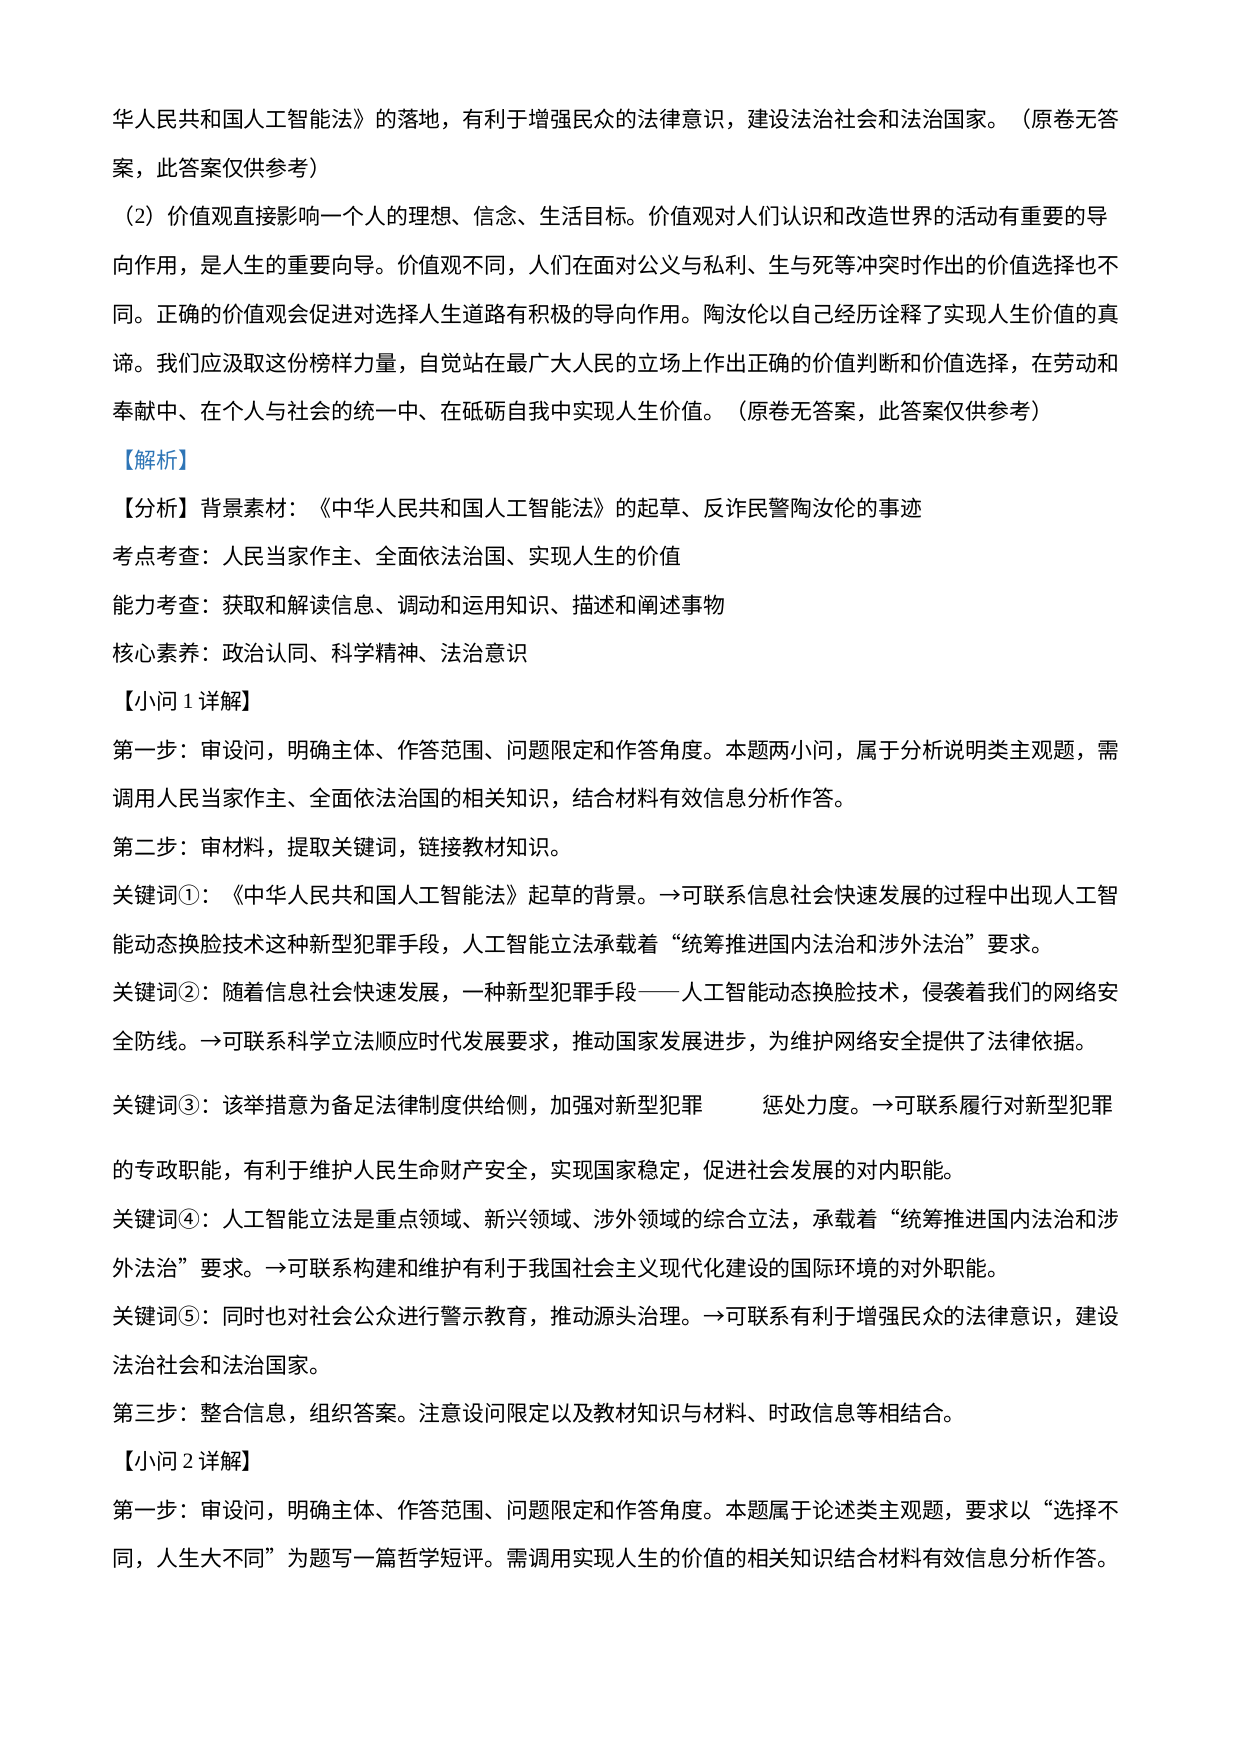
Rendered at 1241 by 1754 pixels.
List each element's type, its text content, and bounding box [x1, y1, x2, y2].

text （2）价值观直接影响一个人的理想、信念、生活目标。价值观对人们认识和改造世界的活动有重要的导向作用，是人生的重要向导。价值观不同，人们在面对公义与私利、生与死等冲突时作出的价值选择也不同。正确的价值观会促进对选择人生道路有积极的导向作用。陶汝伦以自己经历诠释了实现人生价值的真谛。我们应汲取这份榜样力量，自觉站在最广大人民的立场上作出正确的价值判断和价值选择，在劳动和奉献中、在个人与社会的统一中、在砥砺自我中实现人生价值。（原卷无答案，此答案仅供参考） [112, 199, 1128, 426]
text 第三步：整合信息，组织答案。注意设问限定以及教材知识与材料、时政信息等相结合。 [112, 1396, 1128, 1428]
text 第二步：审材料，提取关键词，链接教材知识。 [112, 829, 1128, 862]
text 能力考查：获取和解读信息、调动和运用知识、描述和阐述事物 [112, 587, 1128, 620]
text 考点考查：人民当家作主、全面依法治国、实现人生的价值 [112, 539, 1128, 571]
text 关键词②：随着信息社会快速发展，一种新型犯罪手段——人工智能动态换脸技术，侵袭着我们的网络安全防线。→可联系科学立法顺应时代发展要求，推动国家发展进步，为维护网络安全提供了法律依据。 [112, 975, 1128, 1056]
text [112, 102, 1128, 183]
text 关键词④：人工智能立法是重点领域、新兴领域、涉外领域的综合立法，承载着“统筹推进国内法治和涉外法治”要求。→可联系构建和维护有利于我国社会主义现代化建设的国际环境的对外职能。 [112, 1201, 1128, 1283]
text 【分析】背景素材：《中华人民共和国人工智能法》的起草、反诈民警陶汝伦的事迹 [112, 491, 1128, 523]
text 【小问2详解】 [112, 1444, 1128, 1476]
text 关键词①：《中华人民共和国人工智能法》起草的背景。→可联系信息社会快速发展的过程中出现人工智能动态换脸技术这种新型犯罪手段，人工智能立法承载着“统筹推进国内法治和涉外法治”要求。 [112, 878, 1128, 959]
text 第一步：审设问，明确主体、作答范围、问题限定和作答角度。本题两小问，属于分析说明类主观题，需调用人民当家作主、全面依法治国的相关知识，结合材料有效信息分析作答。 [112, 732, 1128, 813]
text 关键词③：该举措意为备足法律制度供给侧，加强对新型犯罪惩处力度。→可联系履行对新型犯罪的专政职能，有利于维护人民生命财产安全，实现国家稳定，促进社会发展的对内职能。 [112, 1072, 1128, 1186]
text 核心素养：政治认同、科学精神、法治意识 [112, 636, 1128, 668]
text 【解析】 [112, 442, 1128, 475]
text 【小问1详解】 [112, 684, 1128, 716]
text 第一步：审设问，明确主体、作答范围、问题限定和作答角度。本题属于论述类主观题，要求以“选择不同，人生大不同”为题写一篇哲学短评。需调用实现人生的价值的相关知识结合材料有效信息分析作答。 [112, 1492, 1128, 1573]
text 关键词⑤：同时也对社会公众进行警示教育，推动源头治理。→可联系有利于增强民众的法律意识，建设法治社会和法治国家。 [112, 1298, 1128, 1380]
